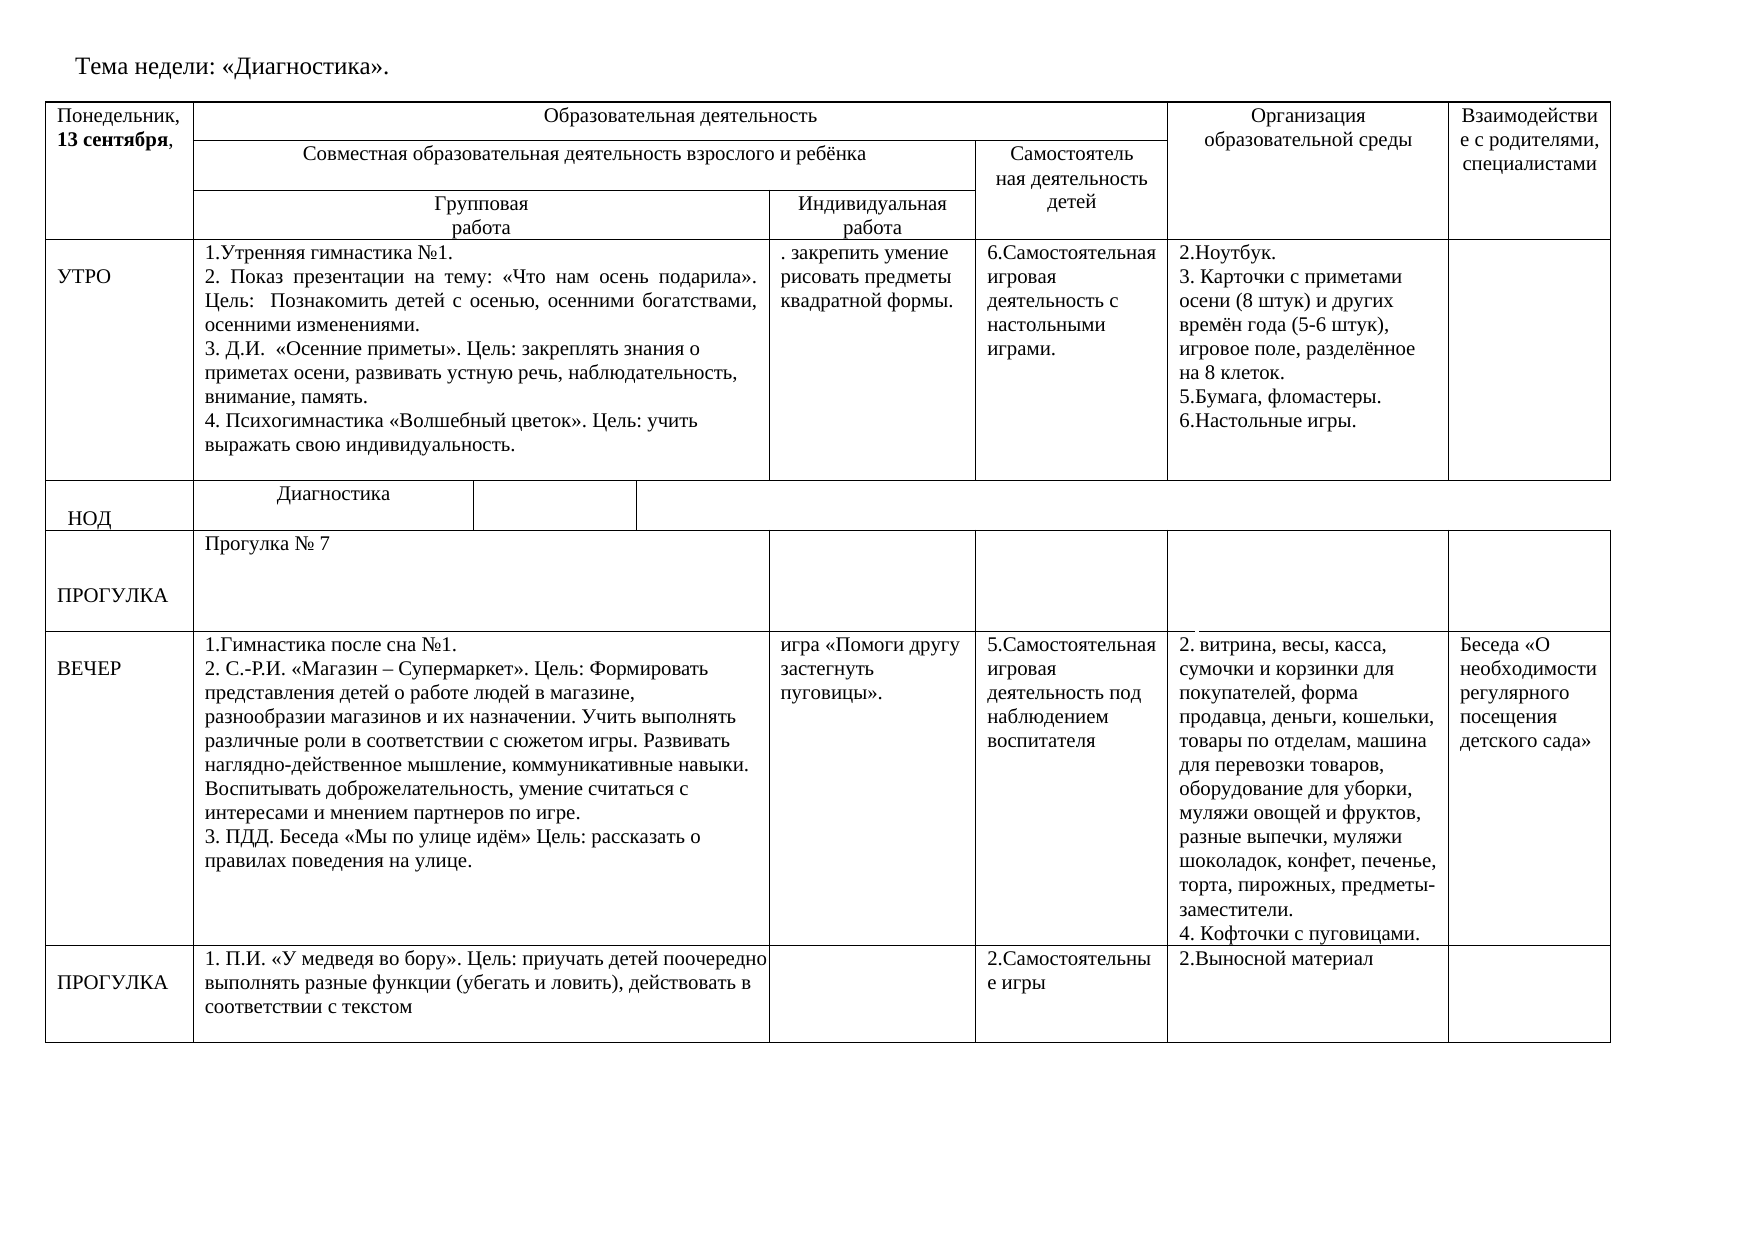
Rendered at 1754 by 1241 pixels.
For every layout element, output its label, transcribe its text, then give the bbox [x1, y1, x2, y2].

table_header Организация образовательной среды [1168, 103, 1448, 239]
table_cell 1.Утренняя гимнастика №1. 2. Показ презентации на тему: «Что нам осень подарила». Цель: Познакомить детей с осенью, осенними богатствами, осенними изменениями. 3. Д.И. «Осенние приметы». Цель: закреплять знания о приметах осени, развивать устную речь, наблюдательность, внимание, память. 4. Психогимнастика «Волшебный цветок». Цель: учить выражать свою индивидуальность. [194, 240, 769, 480]
table_cell ПРОГУЛКА [46, 946, 193, 1042]
table_cell 2. витрина, весы, касса, сумочки и корзинки для покупателей, форма продавца, деньги, кошельки, товары по отделам, машина для перевозки товаров, оборудование для уборки, муляжи овощей и фруктов, разные выпечки, муляжи шоколадок, конфет, печенье, торта, пирожных, предметы-заместители. 4. Кофточки с пуговицами. [1168, 632, 1448, 944]
table_cell игра «Помоги другу застегнуть пуговицы». [770, 632, 975, 944]
table_cell [1168, 531, 1448, 631]
table_cell ПРОГУЛКА [46, 531, 193, 631]
table_cell [474, 481, 636, 529]
table_cell Совместная образовательная деятельность взрослого и ребёнка [194, 141, 975, 189]
table_cell [1449, 946, 1610, 1042]
table_cell [1449, 531, 1610, 631]
table_cell Беседа «О необходимости регулярного посещения детского сада» [1449, 632, 1610, 944]
table_cell Индивидуальная работа [770, 191, 975, 239]
table_header Понедельник, 13 сентября, [46, 103, 193, 239]
table_cell [770, 531, 975, 631]
table_cell 6.Самостоятельная игровая деятельность с настольными играми. [976, 240, 1167, 480]
table_cell 2.Самостоятельные игры [976, 946, 1167, 1042]
table_cell 5.Самостоятельная игровая деятельность под наблюдением воспитателя [976, 632, 1167, 944]
table_header Образовательная деятельность [194, 103, 1167, 140]
table_cell УТРО [46, 240, 193, 480]
table_cell ВЕЧЕР [46, 632, 193, 944]
table_cell [1449, 240, 1610, 480]
table_cell . закрепить умение рисовать предметы квадратной формы. [770, 240, 975, 480]
table_cell 2.Выносной материал [1168, 946, 1448, 1042]
table_cell Групповая работа [194, 191, 769, 239]
table_cell НОД [46, 481, 193, 529]
table_cell Прогулка № 7 [194, 531, 769, 631]
table_cell [976, 531, 1167, 631]
table_cell 1.Гимнастика после сна №1. 2. С.-Р.И. «Магазин – Супермаркет». Цель: Формировать представления детей о работе людей в магазине, разнообразии магазинов и их назначении. Учить выполнять различные роли в соответствии с сюжетом игры. Развивать наглядно-действенное мышление, коммуникативные навыки. Воспитывать доброжелательность, умение считаться с интересами и мнением партнеров по игре. 3. ПДД. Беседа «Мы по улице идём» Цель: рассказать о правилах поведения на улице. [194, 632, 769, 944]
table_cell 2.Ноутбук. 3. Карточки с приметами осени (8 штук) и других времён года (5-6 штук), игровое поле, разделённое на 8 клеток. 5.Бумага, фломастеры. 6.Настольные игры. [1168, 240, 1448, 480]
table_cell Диагностика [194, 481, 473, 529]
text Тема недели: «Диагностика». [75, 51, 1679, 80]
table_cell 1. П.И. «У медведя во бору». Цель: приучать детей поочередно выполнять разные функции (убегать и ловить), действовать в соответствии с текстом [194, 946, 769, 1042]
table_cell Самостоятель ная деятельность детей [976, 141, 1167, 239]
table_cell [770, 946, 975, 1042]
table_header Взаимодействие с родителями, специалистами [1449, 103, 1610, 239]
